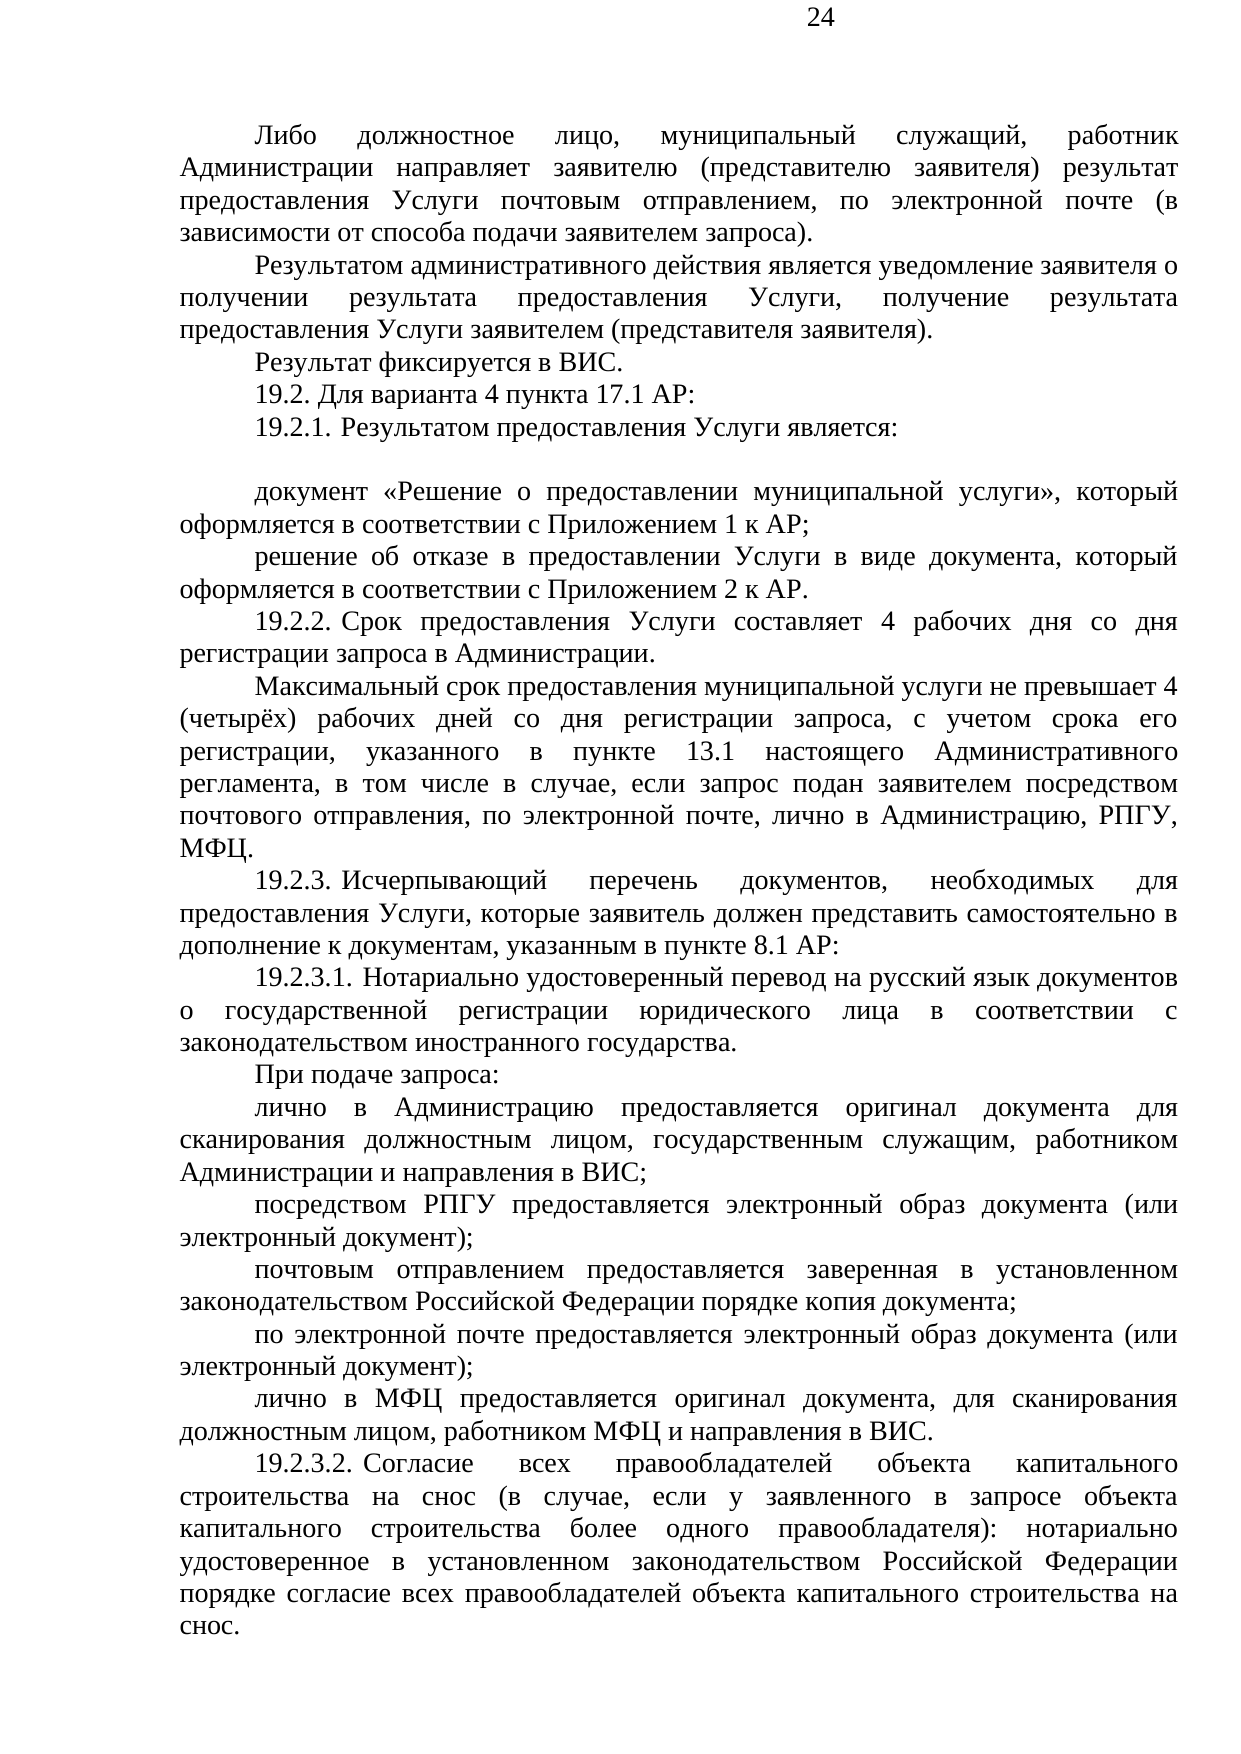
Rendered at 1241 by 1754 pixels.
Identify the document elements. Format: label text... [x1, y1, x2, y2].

list Срок предоставления Услуги составляет 4 рабочих дня со дня регистрации запроса в Администрации. [179, 604, 1179, 669]
text Максимальный срок предоставления муниципальной услуги не превышает 4 (четырёх) рабочих дней со дня регистрации запроса, с учетом срока его регистрации, указанного в пункте 13.1 настоящего Административного регламента, в том числе в случае, если запрос подан заявителем посредством почтового отправления, по электронной почте, лично в Администрацию, РПГУ, МФЦ. [179, 669, 1179, 863]
text Результатом административного действия является уведомление заявителя о получении результата предоставления Услуги, получение результата предоставления Услуги заявителем (представителя заявителя). [179, 248, 1179, 345]
text 19.2. Для варианта 4 пункта 17.1 АР: [179, 377, 1181, 410]
text лично в Администрацию предоставляется оригинал документа для сканирования должностным лицом, государственным служащим, работником Администрации и направления в ВИС; [179, 1090, 1179, 1187]
text При подаче запроса: [179, 1058, 1181, 1090]
text лично в МФЦ предоставляется оригинал документа, для сканирования должностным лицом, работником МФЦ и направления в ВИС. [179, 1382, 1179, 1446]
text почтовым отправлением предоставляется заверенная в установленном законодательством Российской Федерации порядке копия документа; [179, 1252, 1179, 1317]
text посредством РПГУ предоставляется электронный образ документа (или электронный документ); [179, 1187, 1179, 1252]
list Нотариально удостоверенный перевод на русский язык документов о государственной регистрации юридического лица в соответствии с законодательством иностранного государства. [179, 960, 1179, 1058]
list Исчерпывающий перечень документов, необходимых для предоставления Услуги, которые заявитель должен представить самостоятельно в дополнение к документам, указанным в пункте 8.1 АР: [179, 863, 1179, 960]
text Либо должностное лицо, муниципальный служащий, работник Администрации направляет заявителю (представителю заявителя) результат предоставления Услуги почтовым отправлением, по электронной почте (в зависимости от способа подачи заявителем запроса). [179, 118, 1179, 248]
text решение об отказе в предоставлении Услуги в виде документа, который оформляется в соответствии с Приложением 2 к АР. [179, 539, 1179, 604]
list Согласие всех правообладателей объекта капитального строительства на снос (в случае, если у заявленного в запросе объекта капитального строительства более одного правообладателя): нотариально удостоверенное в установленном законодательством Российской Федерации порядке согласие всех правообладателей объекта капитального строительства на снос. [179, 1446, 1179, 1641]
text документ «Решение о предоставлении муниципальной услуги», который оформляется в соответствии с Приложением 1 к АР; [179, 474, 1179, 539]
text по электронной почте предоставляется электронный образ документа (или электронный документ); [179, 1317, 1179, 1382]
text Результат фиксируется в ВИС. [179, 345, 1181, 377]
list Результатом предоставления Услуги является: [179, 410, 1181, 442]
